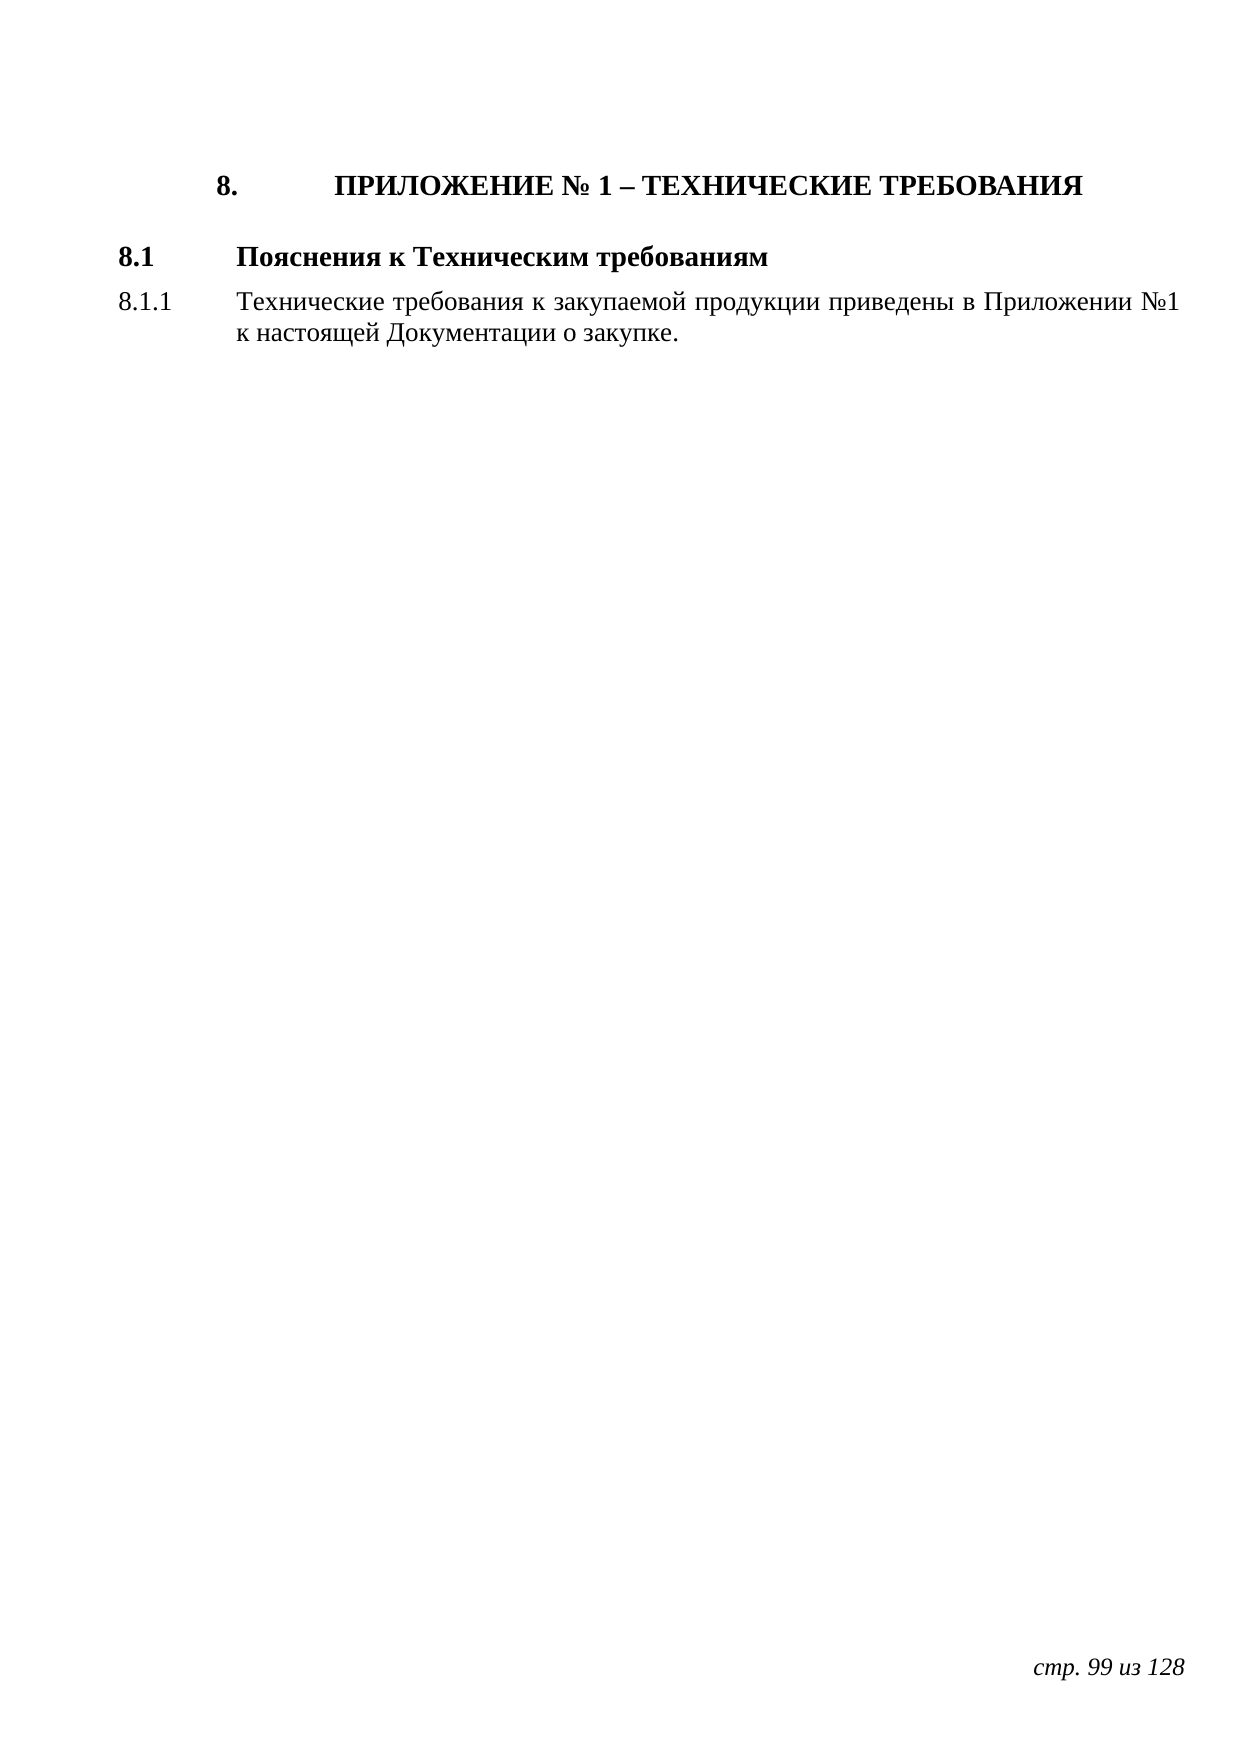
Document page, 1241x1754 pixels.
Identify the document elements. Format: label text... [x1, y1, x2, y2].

list Технические требования к закупаемой продукции приведены в Приложении №1 к настоящей Документации о закупке. [118, 285, 1181, 347]
subtitle ПРИЛОЖЕНИЕ № 1 – ТЕХНИЧЕСКИЕ ТРЕБОВАНИЯ [118, 168, 1181, 202]
subtitle Пояснения к Техническим требованиям [118, 239, 1181, 273]
